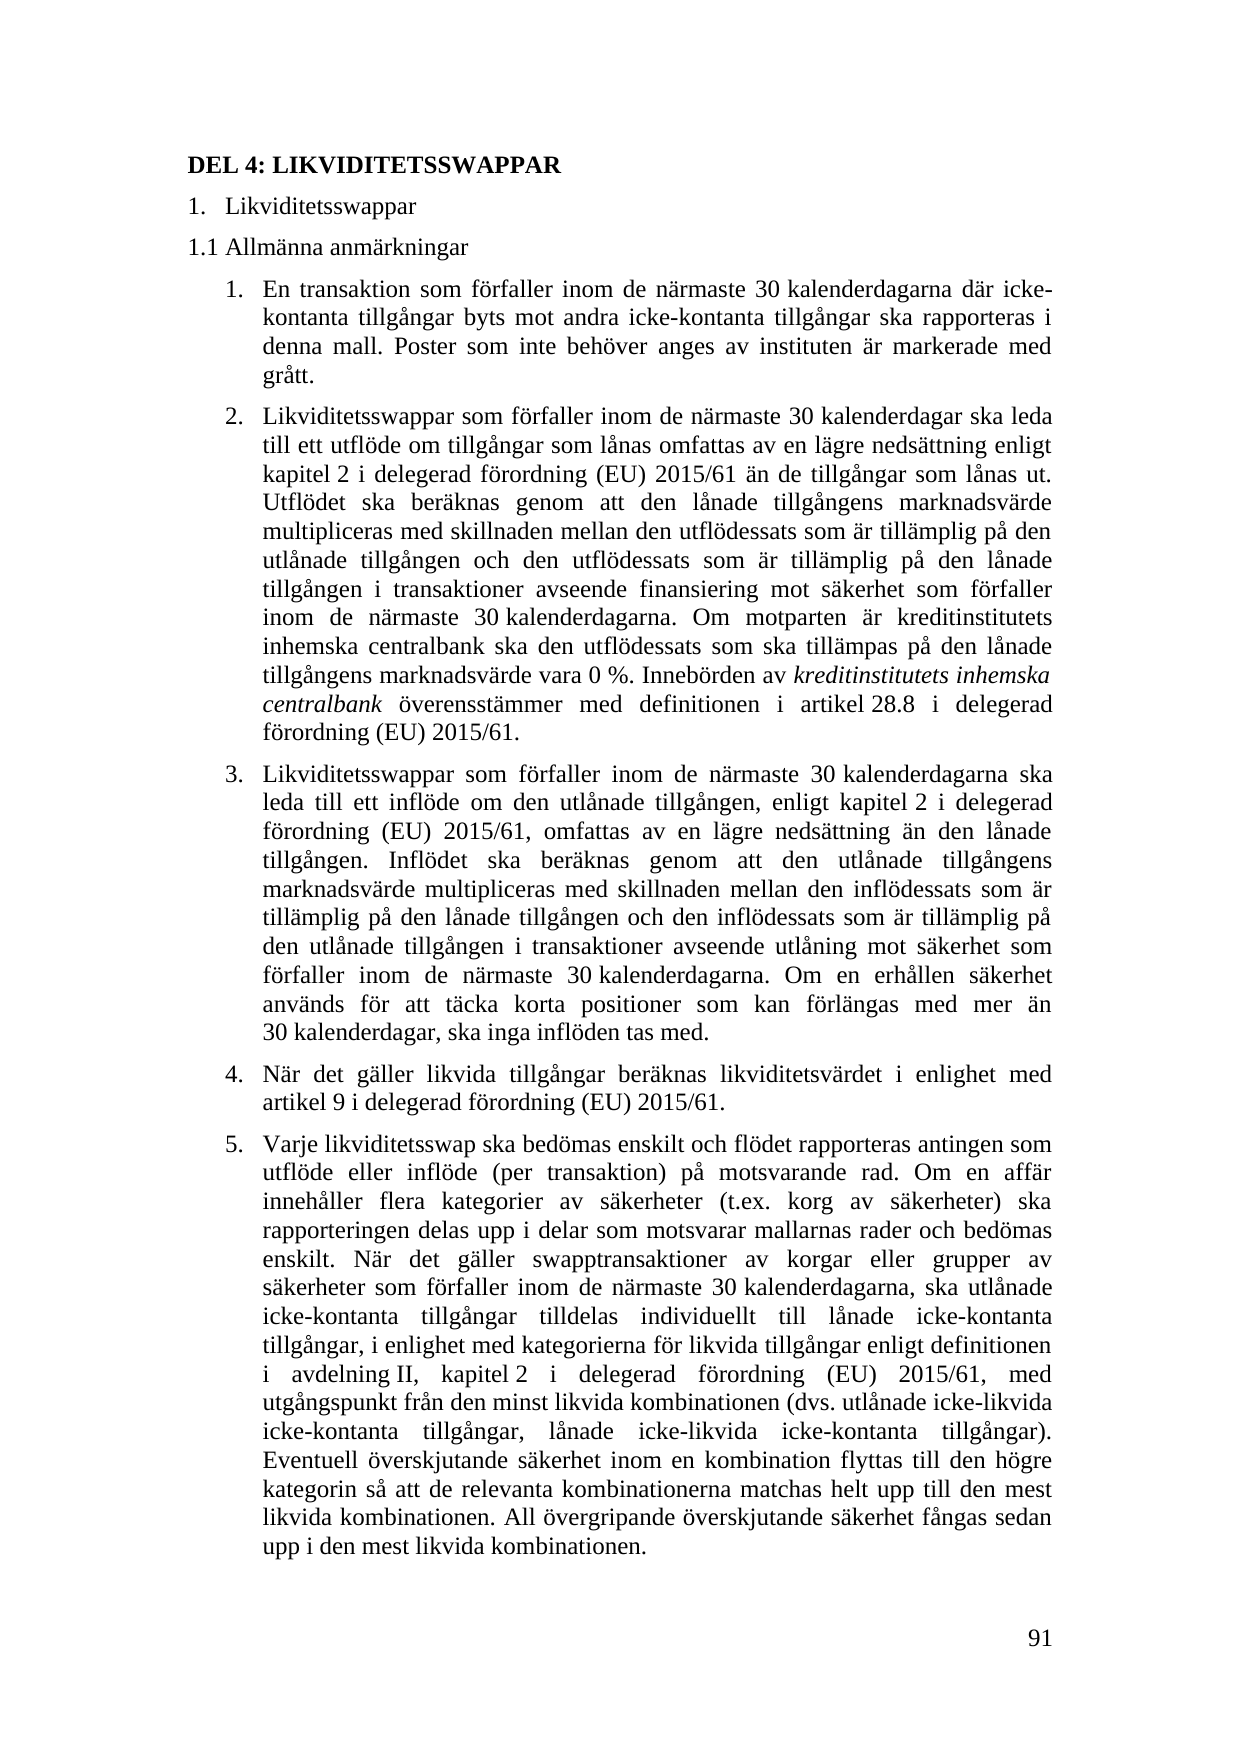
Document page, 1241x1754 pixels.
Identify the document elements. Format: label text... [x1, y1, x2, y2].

text När det gäller likvida tillgångar beräknas likviditetsvärdet i enlighet med artikel 9 i delegerad förordning (EU) 2015/61. [225, 1059, 1053, 1116]
text 1. Likviditetsswappar [187, 191, 1053, 220]
text Likviditetsswappar som förfaller inom de närmaste 30 kalenderdagarna ska leda till ett inflöde om den utlånade tillgången, enligt kapitel 2 i delegerad förordning (EU) 2015/61, omfattas av en lägre nedsättning än den lånade tillgången. Inflödet ska beräknas genom att den utlånade tillgångens marknadsvärde multipliceras med skillnaden mellan den inflödessats som är tillämplig på den lånade tillgången och den inflödessats som är tillämplig på den utlånade tillgången i transaktioner avseende utlåning mot säkerhet som förfaller inom de närmaste 30 kalenderdagarna. Om en erhållen säkerhet används för att täcka korta positioner som kan förlängas med mer än 30 kalenderdagar, ska inga inflöden tas med. [225, 759, 1053, 1046]
list En transaktion som förfaller inom de närmaste 30 kalenderdagarna där icke-kontanta tillgångar byts mot andra icke-kontanta tillgångar ska rapporteras i denna mall. Poster som inte behöver anges av instituten är markerade med grått. [225, 274, 1053, 389]
text 1.1 Allmänna anmärkningar [187, 232, 1053, 261]
text DEL 4: LIKVIDITETSSWAPPAR [187, 150, 1053, 179]
text Likviditetsswappar som förfaller inom de närmaste 30 kalenderdagar ska leda till ett utflöde om tillgångar som lånas omfattas av en lägre nedsättning enligt kapitel 2 i delegerad förordning (EU) 2015/61 än de tillgångar som lånas ut. Utflödet ska beräknas genom att den lånade tillgångens marknadsvärde multipliceras med skillnaden mellan den utflödessats som är tillämplig på den utlånade tillgången och den utflödessats som är tillämplig på den lånade tillgången i transaktioner avseende finansiering mot säkerhet som förfaller inom de närmaste 30 kalenderdagarna. Om motparten är kreditinstitutets inhemska centralbank ska den utflödessats som ska tillämpas på den lånade tillgångens marknadsvärde vara 0 %. Innebörden av kreditinstitutets inhemska centralbank överensstämmer med definitionen i artikel 28.8 i delegerad förordning (EU) 2015/61. [225, 401, 1053, 746]
text Varje likviditetsswap ska bedömas enskilt och flödet rapporteras antingen som utflöde eller inflöde (per transaktion) på motsvarande rad. Om en affär innehåller flera kategorier av säkerheter (t.ex. korg av säkerheter) ska rapporteringen delas upp i delar som motsvarar mallarnas rader och bedömas enskilt. När det gäller swapptransaktioner av korgar eller grupper av säkerheter som förfaller inom de närmaste 30 kalenderdagarna, ska utlånade icke-kontanta tillgångar tilldelas individuellt till lånade icke-kontanta tillgångar, i enlighet med kategorierna för likvida tillgångar enligt definitionen i avdelning II, kapitel 2 i delegerad förordning (EU) 2015/61, med utgångspunkt från den minst likvida kombinationen (dvs. utlånade icke-likvida icke-kontanta tillgångar, lånade icke-likvida icke-kontanta tillgångar). Eventuell överskjutande säkerhet inom en kombination flyttas till den högre kategorin så att de relevanta kombinationerna matchas helt upp till den mest likvida kombinationen. All övergripande överskjutande säkerhet fångas sedan upp i den mest likvida kombinationen. [225, 1129, 1053, 1560]
